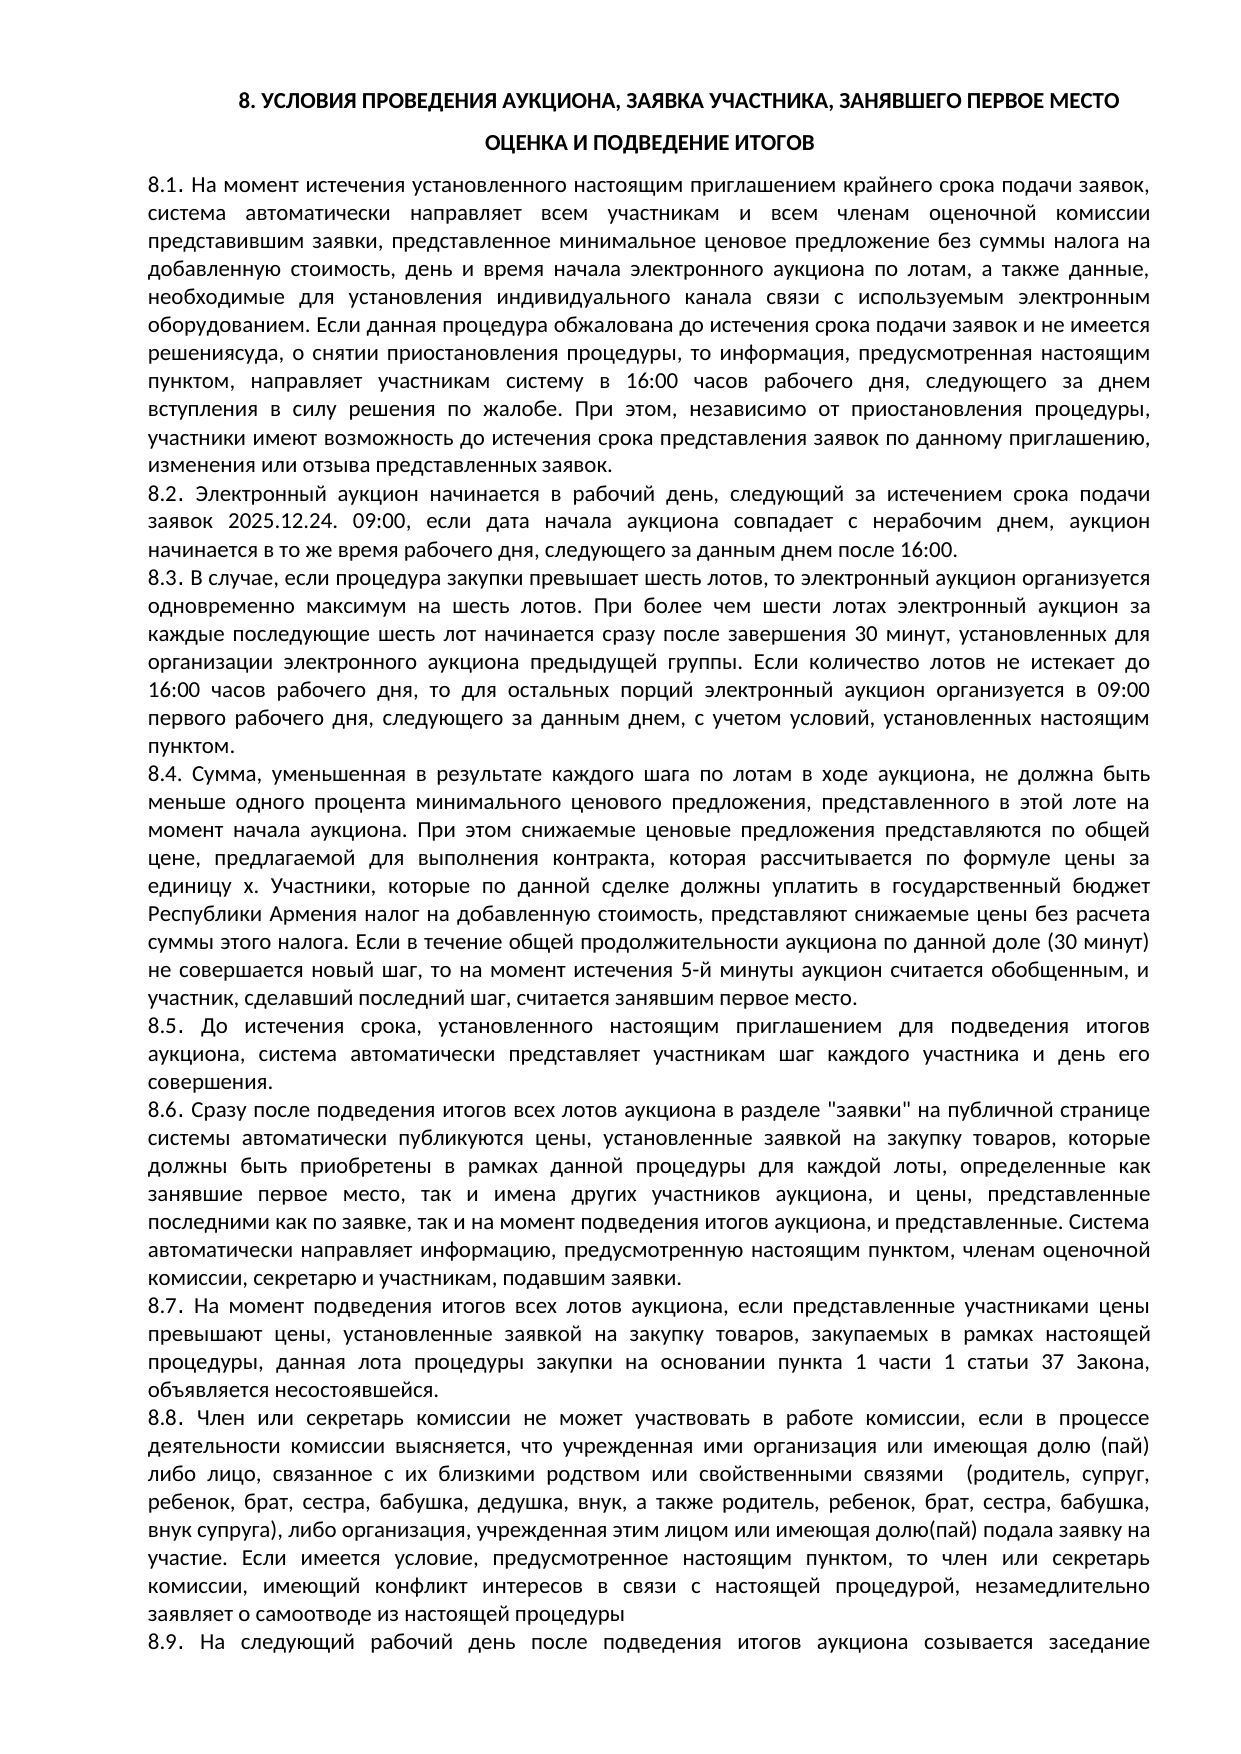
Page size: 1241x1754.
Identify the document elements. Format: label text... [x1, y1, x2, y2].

text 8.7․ На момент подведения итогов всех лотов аукциона, если представленные участниками цены превышают цены, установленные заявкой на закупку товаров, закупаемых в рамках настоящей процедуры, данная лота процедуры закупки на основании пункта 1 части 1 статьи 37 Закона, объявляется несостоявшейся. [148, 1291, 1152, 1403]
text 8. УСЛОВИЯ ПРОВЕДЕНИЯ АУКЦИОНА, ЗАЯВКА УЧАСТНИКА, ЗАНЯВШЕГО ПЕРВОЕ МЕСТО ОЦЕНКА И ПОДВЕДЕНИЕ ИТОГОВ [148, 86, 1152, 156]
text 8.5․ До истечения срока, установленного настоящим приглашением для подведения итогов аукциона, система автоматически представляет участникам шаг каждого участника и день его совершения. [148, 1011, 1152, 1095]
text 8.2․ Электронный аукцион начинается в рабочий день, следующий за истечением срока подачи заявок 2025.12.24. 09:00 , если дата начала аукциона совпадает с нерабочим днем, аукцион начинается в то же время рабочего дня, следующего за данным днем после 16:00. [148, 479, 1152, 563]
text 8.4. Сумма, уменьшенная в результате каждого шага по лотам в ходе аукциона, не должна быть меньше одного процента минимального ценового предложения, представленного в этой лоте на момент начала аукциона. При этом снижаемые ценовые предложения представляются по общей цене, предлагаемой для выполнения контракта, которая рассчитывается по формуле цены за единицу x. Участники, которые по данной сделке должны уплатить в государственный бюджет Республики Армения налог на добавленную стоимость, представляют снижаемые цены без расчета суммы этого налога. Если в течение общей продолжительности аукциона по данной доле (30 минут) не совершается новый шаг, то на момент истечения 5-й минуты аукцион считается обобщенным, и участник, сделавший последний шаг, считается занявшим первое место. [148, 759, 1152, 1011]
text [148, 1627, 1152, 1656]
text 8.8․ Член или секретарь комиссии не может участвовать в работе комиссии, если в процессе деятельности комиссии выясняется, что учрежденная ими организация или имеющая долю (пай) либо лицо, связанное с их близкими родством или свойственными связями (родитель, супруг, ребенок, брат, сестра, бабушка, дедушка, внук, а также родитель, ребенок, брат, сестра, бабушка, внук супруга), либо организация, учрежденная этим лицом или имеющая долю(пай) подала заявку на участие. Если имеется условие, предусмотренное настоящим пунктом, то член или секретарь комиссии, имеющий конфликт интересов в связи с настоящей процедурой, незамедлительно заявляет о самоотводе из настоящей процедуры [148, 1403, 1152, 1627]
text 8.3․ В случае, если процедура закупки превышает шесть лотов, то электронный аукцион организуется одновременно максимум на шесть лотов. При более чем шести лотах электронный аукцион за каждые последующие шесть лот начинается сразу после завершения 30 минут, установленных для организации электронного аукциона предыдущей группы. Если количество лотов не истекает до 16:00 часов рабочего дня, то для остальных порций электронный аукцион организуется в 09:00 первого рабочего дня, следующего за данным днем, с учетом условий, установленных настоящим пунктом. [148, 563, 1152, 759]
text 8.1․ На момент истечения установленного настоящим приглашением крайнего срока подачи заявок, система автоматически направляет всем участникам и всем членам оценочной комиссии представившим заявки, представленное минимальное ценовое предложение без суммы налога на добавленную стоимость, день и время начала электронного аукциона по лотам, а также данные, необходимые для установления индивидуального канала связи с используемым электронным оборудованием. Если данная процедура обжалована до истечения срока подачи заявок и не имеется решениясуда, о снятии приостановления процедуры, то информация, предусмотренная настоящим пунктом, направляет участникам систему в 16:00 часов рабочего дня, следующего за днем вступления в силу решения по жалобе. При этом, независимо от приостановления процедуры, участники имеют возможность до истечения срока представления заявок по данному приглашению, изменения или отзыва представленных заявок. [148, 170, 1152, 479]
text 8.6․ Сразу после подведения итогов всех лотов аукциона в разделе "заявки" на публичной странице системы автоматически публикуются цены, установленные заявкой на закупку товаров, которые должны быть приобретены в рамках данной процедуры для каждой лоты, определенные как занявшие первое место, так и имена других участников аукциона, и цены, представленные последними как по заявке, так и на момент подведения итогов аукциона, и представленные. Система автоматически направляет информацию, предусмотренную настоящим пунктом, членам оценочной комиссии, секретарю и участникам, подавшим заявки. [148, 1095, 1152, 1291]
